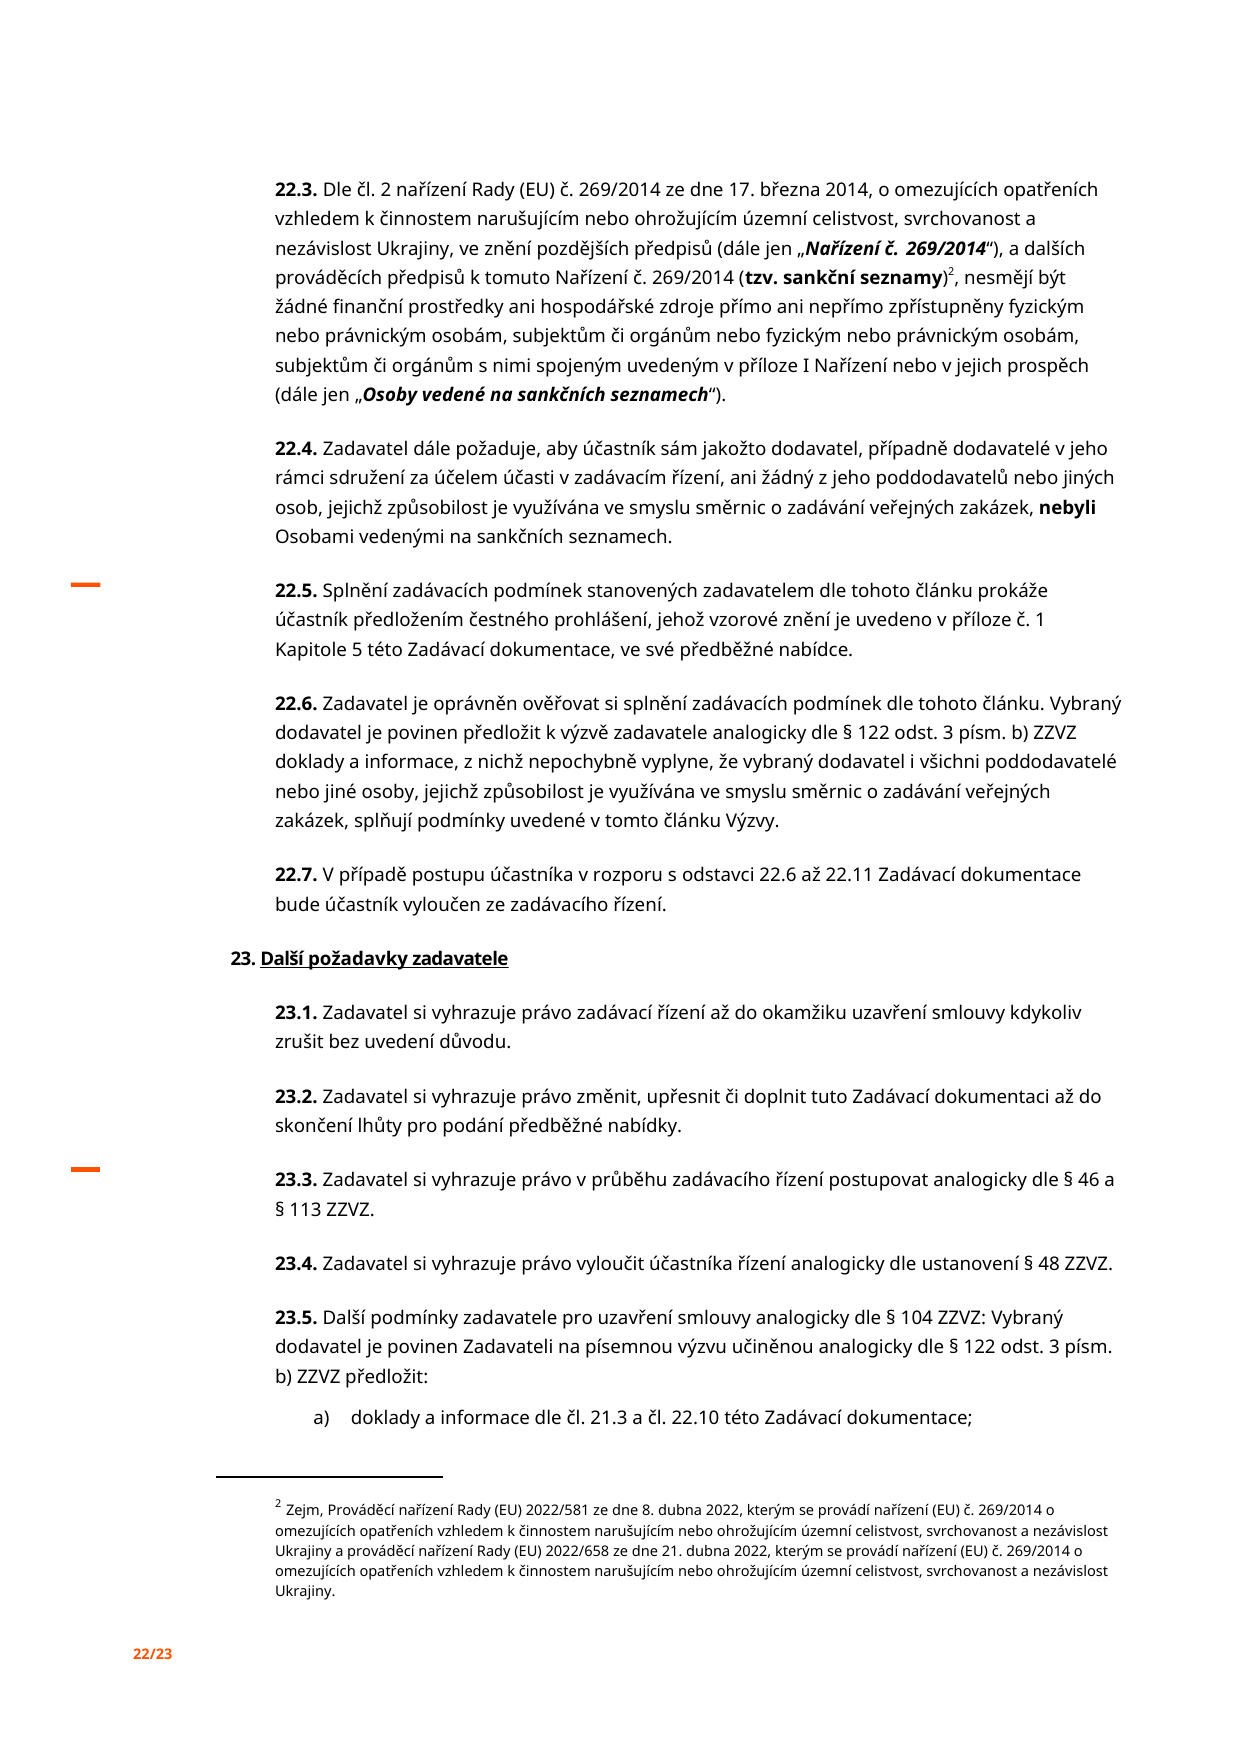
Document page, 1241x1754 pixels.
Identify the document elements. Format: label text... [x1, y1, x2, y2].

text Další podmínky zadavatele pro uzavření smlouvy analogicky dle § 104 ZZVZ: Vybraný dodavatel je povinen Zadavateli na písemnou výzvu učiněnou analogicky dle § 122 odst. 3 písm. b) ZZVZ předložit: [275, 1304, 1122, 1388]
text Zadavatel si vyhrazuje právo zadávací řízení až do okamžiku uzavření smlouvy kdykoliv zrušit bez uvedení důvodu. [275, 999, 1122, 1054]
text Dle čl. 2 nařízení Rady (EU) č. 269/2014 ze dne 17. března 2014, o omezujících opatřeních vzhledem k činnostem narušujícím nebo ohrožujícím územní celistvost, svrchovanost a nezávislost Ukrajiny, ve znění pozdějších předpisů (dále jen „Nařízení č. 269/2014“), a dalších prováděcích předpisů k tomuto Nařízení č. 269/2014 (tzv. sankční seznamy), nesmějí být žádné finanční prostředky ani hospodářské zdroje přímo ani nepřímo zpřístupněny fyzickým nebo právnickým osobám, subjektům či orgánům nebo fyzickým nebo právnickým osobám, subjektům či orgánům s nimi spojeným uvedeným v příloze I Nařízení nebo v jejich prospěch (dále jen „Osoby vedené na sankčních seznamech“). [275, 176, 1122, 407]
text Zadavatel dále požaduje, aby účastník sám jakožto dodavatel, případně dodavatelé v jeho rámci sdružení za účelem účasti v zadávacím řízení, ani žádný z jeho poddodavatelů nebo jiných osob, jejichž způsobilost je využívána ve smyslu směrnic o zadávání veřejných zakázek, nebyli Osobami vedenými na sankčních seznamech. [275, 435, 1122, 549]
text Zadavatel je oprávněn ověřovat si splnění zadávacích podmínek dle tohoto článku. Vybraný dodavatel je povinen předložit k výzvě zadavatele analogicky dle § 122 odst. 3 písm. b) ZZVZ doklady a informace, z nichž nepochybně vyplyne, že vybraný dodavatel i všichni poddodavatelé nebo jiné osoby, jejichž způsobilost je využívána ve smyslu směrnic o zadávání veřejných zakázek, splňují podmínky uvedené v tomto článku Výzvy. [275, 690, 1122, 833]
text Zadavatel si vyhrazuje právo vyloučit účastníka řízení analogicky dle ustanovení § 48 ZZVZ. [275, 1250, 1122, 1276]
list doklady a informace dle čl. 21.3 a čl. 22.10 této Zadávací dokumentace; [313, 1405, 1122, 1430]
text Splnění zadávacích podmínek stanovených zadavatelem dle tohoto článku prokáže účastník předložením čestného prohlášení, jehož vzorové znění je uvedeno v příloze č. 1 Kapitole 5 této Zadávací dokumentace, ve své předběžné nabídce. [275, 577, 1122, 662]
text Zadavatel si vyhrazuje právo v průběhu zadávacího řízení postupovat analogicky dle § 46 a § 113 ZZVZ. [275, 1167, 1122, 1221]
text Další požadavky zadavatele [230, 945, 1122, 971]
text Zadavatel si vyhrazuje právo změnit, upřesnit či doplnit tuto Zadávací dokumentaci až do skončení lhůty pro podání předběžné nabídky. [275, 1083, 1122, 1138]
text V případě postupu účastníka v rozporu s odstavci 22.6 až 22.11 Zadávací dokumentace bude účastník vyloučen ze zadávacího řízení. [275, 862, 1122, 916]
